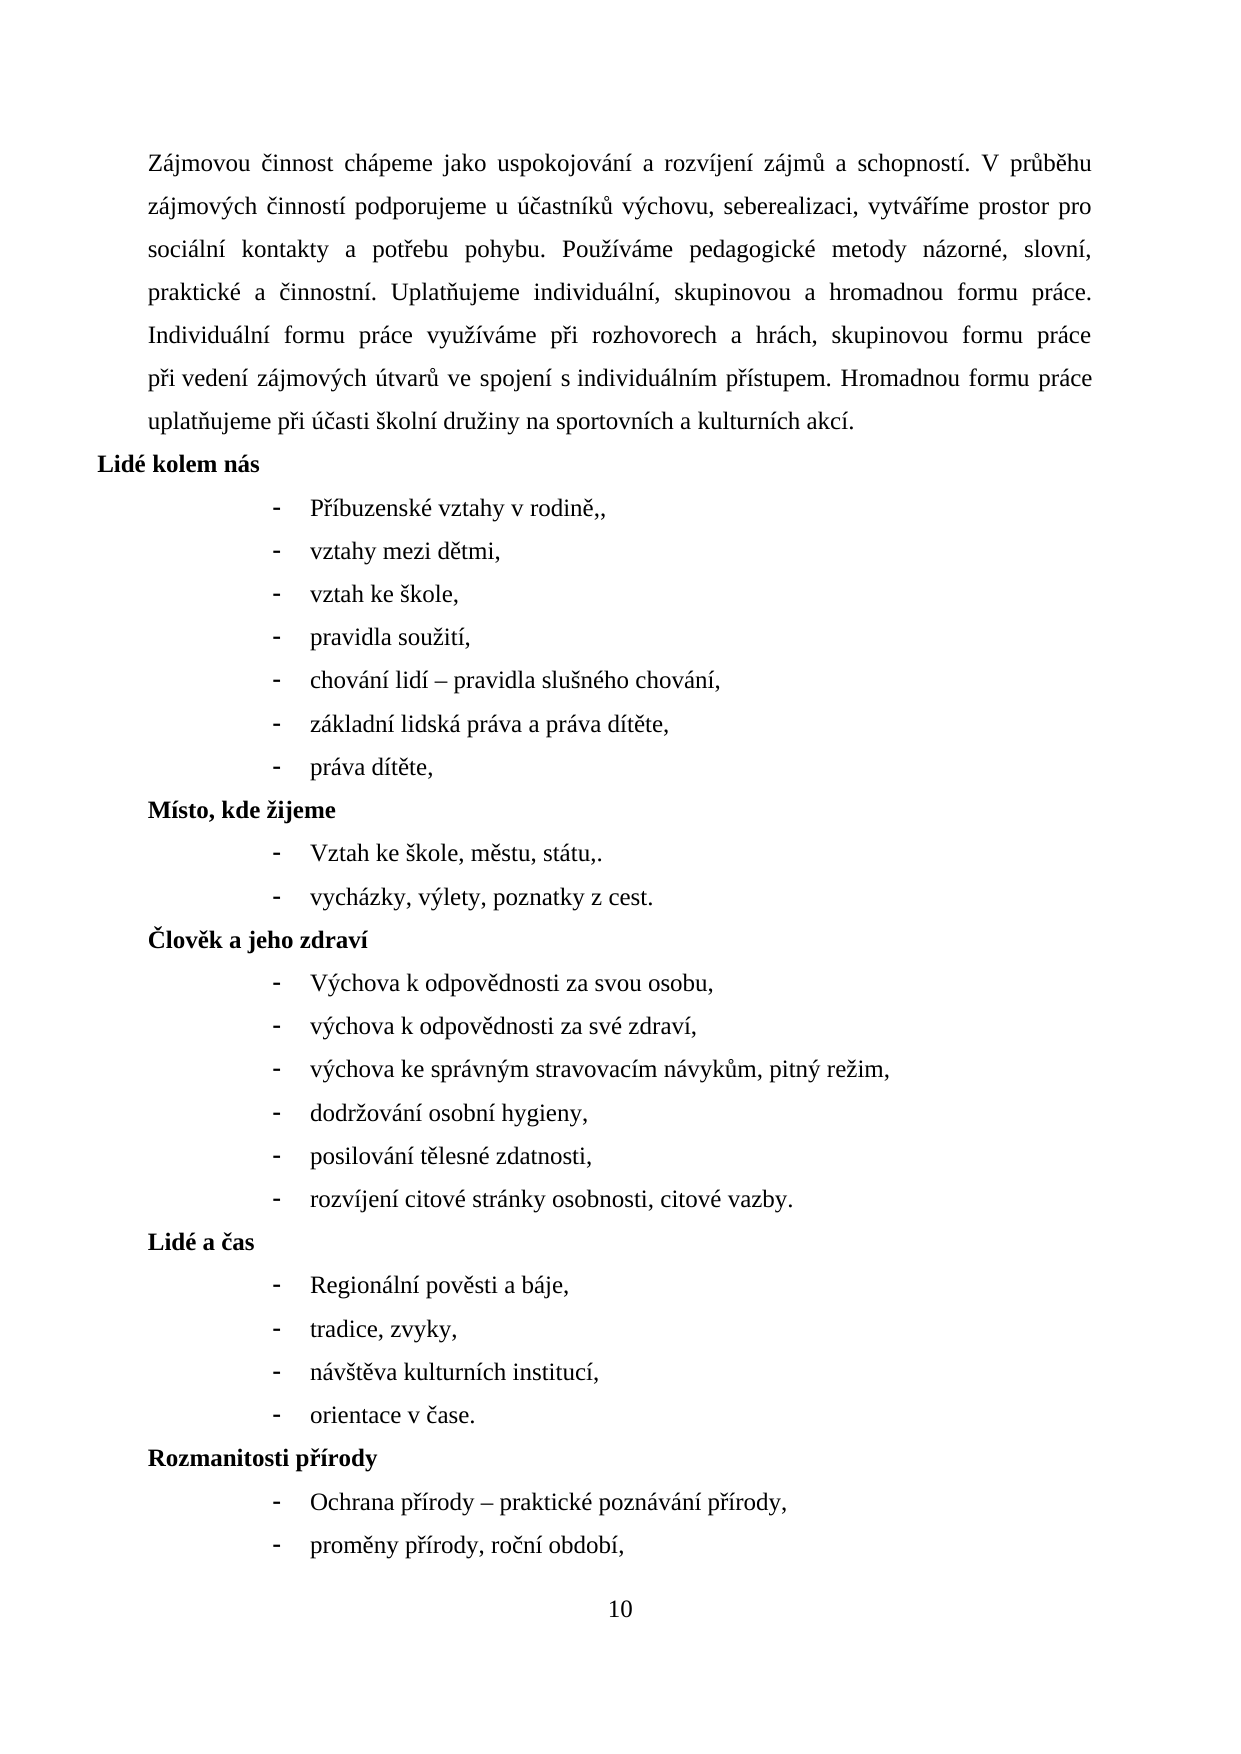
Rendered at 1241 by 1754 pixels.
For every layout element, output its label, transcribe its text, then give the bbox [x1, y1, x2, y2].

list vztahy mezi dětmi, [272, 536, 1093, 565]
list Lidé a čas [148, 1227, 1093, 1256]
list Vztah ke škole, městu, státu,. [272, 838, 1093, 867]
list výchova k odpovědnosti za své zdraví, [272, 1011, 1093, 1040]
list návštěva kulturních institucí, [272, 1357, 1093, 1386]
list rozvíjení citové stránky osobnosti, citové vazby. [272, 1184, 1093, 1213]
list tradice, zvyky, [272, 1314, 1093, 1343]
list chování lidí – pravidla slušného chování, [272, 666, 1093, 694]
list Regionální pověsti a báje, [272, 1271, 1093, 1299]
list dodržování osobní hygieny, [272, 1098, 1093, 1127]
list Místo, kde žijeme [148, 795, 1093, 824]
list pravidla soužití, [272, 622, 1093, 651]
list vztah ke škole, [272, 579, 1093, 608]
list základní lidská práva a práva dítěte, [272, 709, 1093, 738]
list Ochrana přírody – praktické poznávání přírody, [272, 1487, 1093, 1515]
list Rozmanitosti přírody [148, 1443, 1093, 1472]
text Lidé kolem nás [97, 449, 1081, 478]
list výchova ke správným stravovacím návykům, pitný režim, [272, 1054, 1093, 1083]
list Člověk a jeho zdraví [148, 925, 1093, 954]
list Příbuzenské vztahy v rodině,, [272, 493, 1093, 521]
list vycházky, výlety, poznatky z cest. [272, 882, 1093, 911]
list proměny přírody, roční období, [272, 1530, 1093, 1559]
list práva dítěte, [272, 752, 1093, 781]
list orientace v čase. [272, 1400, 1093, 1429]
list posilování tělesné zdatnosti, [272, 1141, 1093, 1170]
list Výchova k odpovědnosti za svou osobu, [272, 968, 1093, 997]
text Zájmovou činnost chápeme jako uspokojování a rozvíjení zájmů a schopností. V průběhu zájmových činností podporujeme u účastníků výchovu, seberealizaci, vytváříme prostor pro sociální kontakty a potřebu pohybu. Používáme pedagogické metody názorné, slovní, praktické a činnostní. Uplatňujeme individuální, skupinovou a hromadnou formu práce. Individuální formu práce využíváme při rozhovorech a hrách, skupinovou formu práce při vedení zájmových útvarů ve spojení s individuálním přístupem. Hromadnou formu práce uplatňujeme při účasti školní družiny na sportovních a kulturních akcí. [148, 148, 1093, 435]
